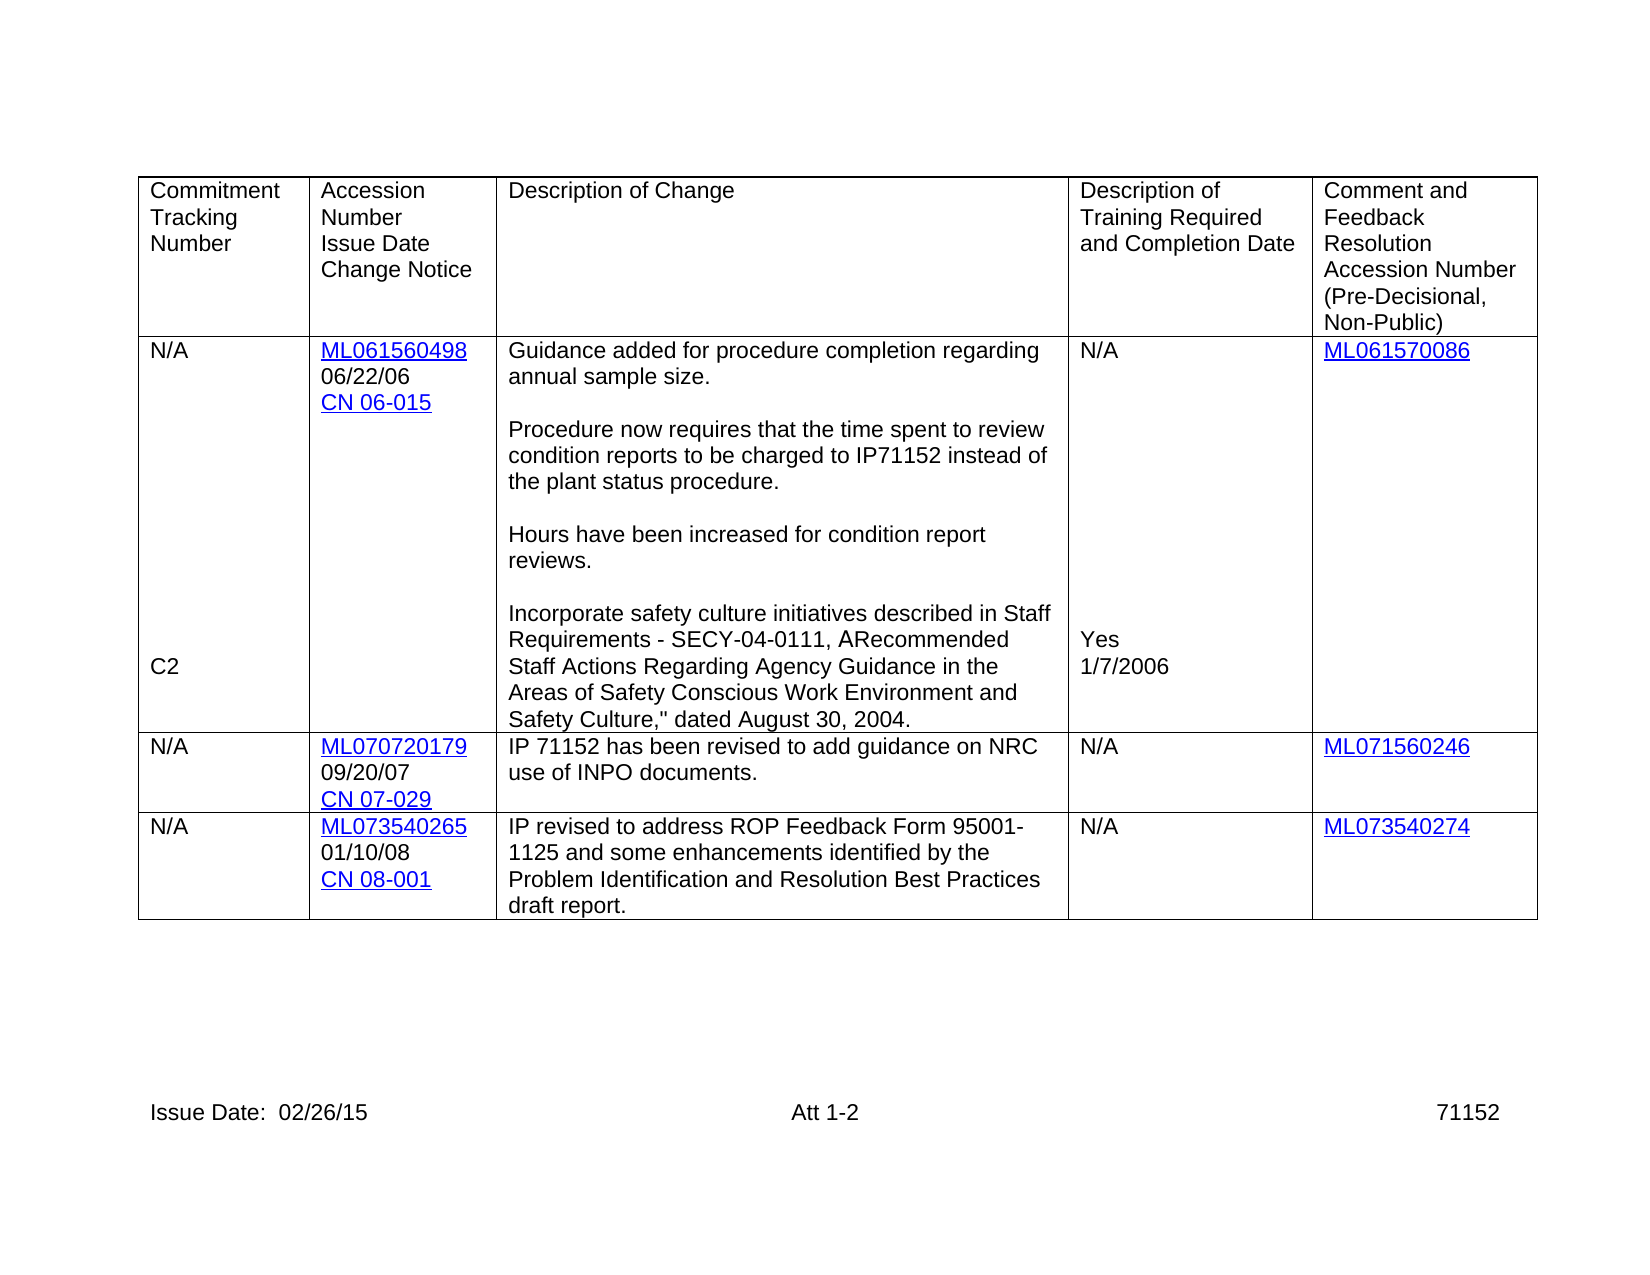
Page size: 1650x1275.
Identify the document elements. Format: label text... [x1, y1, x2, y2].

table_cell N/A [1069, 733, 1312, 812]
table_cell N/A [139, 733, 309, 812]
table_cell Guidance added for procedure completion regarding annual sample size. Procedure now requires that the time spent to review condition reports to be charged to IP71152 instead of the plant status procedure. Hours have been increased for condition report reviews. Incorporate safety culture initiatives described in Staff Requirements - SECY-04-0111, Recommended Staff Actions Regarding Agency Guidance in the Areas of Safety Conscious Work Environment and Safety Culture," dated August 30, 2004. [497, 337, 1068, 732]
table_cell N/A [1069, 813, 1312, 918]
table_cell ML070720179 09/20/07 CN 07-029 [310, 733, 496, 812]
table_cell ML061570086 [1313, 337, 1537, 732]
table_cell ML073540265 01/10/08 CN 08-001 [310, 813, 496, 918]
table_header Accession Number Issue Date Change Notice [310, 178, 496, 336]
table_cell ML071560246 [1313, 733, 1537, 812]
table_header Commitment Tracking Number [139, 178, 309, 336]
table_header Description of Change [497, 178, 1068, 336]
table_cell N/A Yes 1/7/2006 [1069, 337, 1312, 732]
table_cell N/A [139, 813, 309, 918]
table_cell IP revised to address ROP Feedback Form 95001-1125 and some enhancements identified by the Problem Identification and Resolution Best Practices draft report. [497, 813, 1068, 918]
table_header Description of Training Required and Completion Date [1069, 178, 1312, 336]
table_cell ML061560498 06/22/06 CN 06-015 [310, 337, 496, 732]
table_cell IP 71152 has been revised to add guidance on NRC use of INPO documents. [497, 733, 1068, 812]
table_header Comment and Feedback Resolution Accession Number (Pre-Decisional, Non-Public) [1313, 178, 1537, 336]
table_cell N/A C2 [139, 337, 309, 732]
table_cell ML073540274 [1313, 813, 1537, 918]
